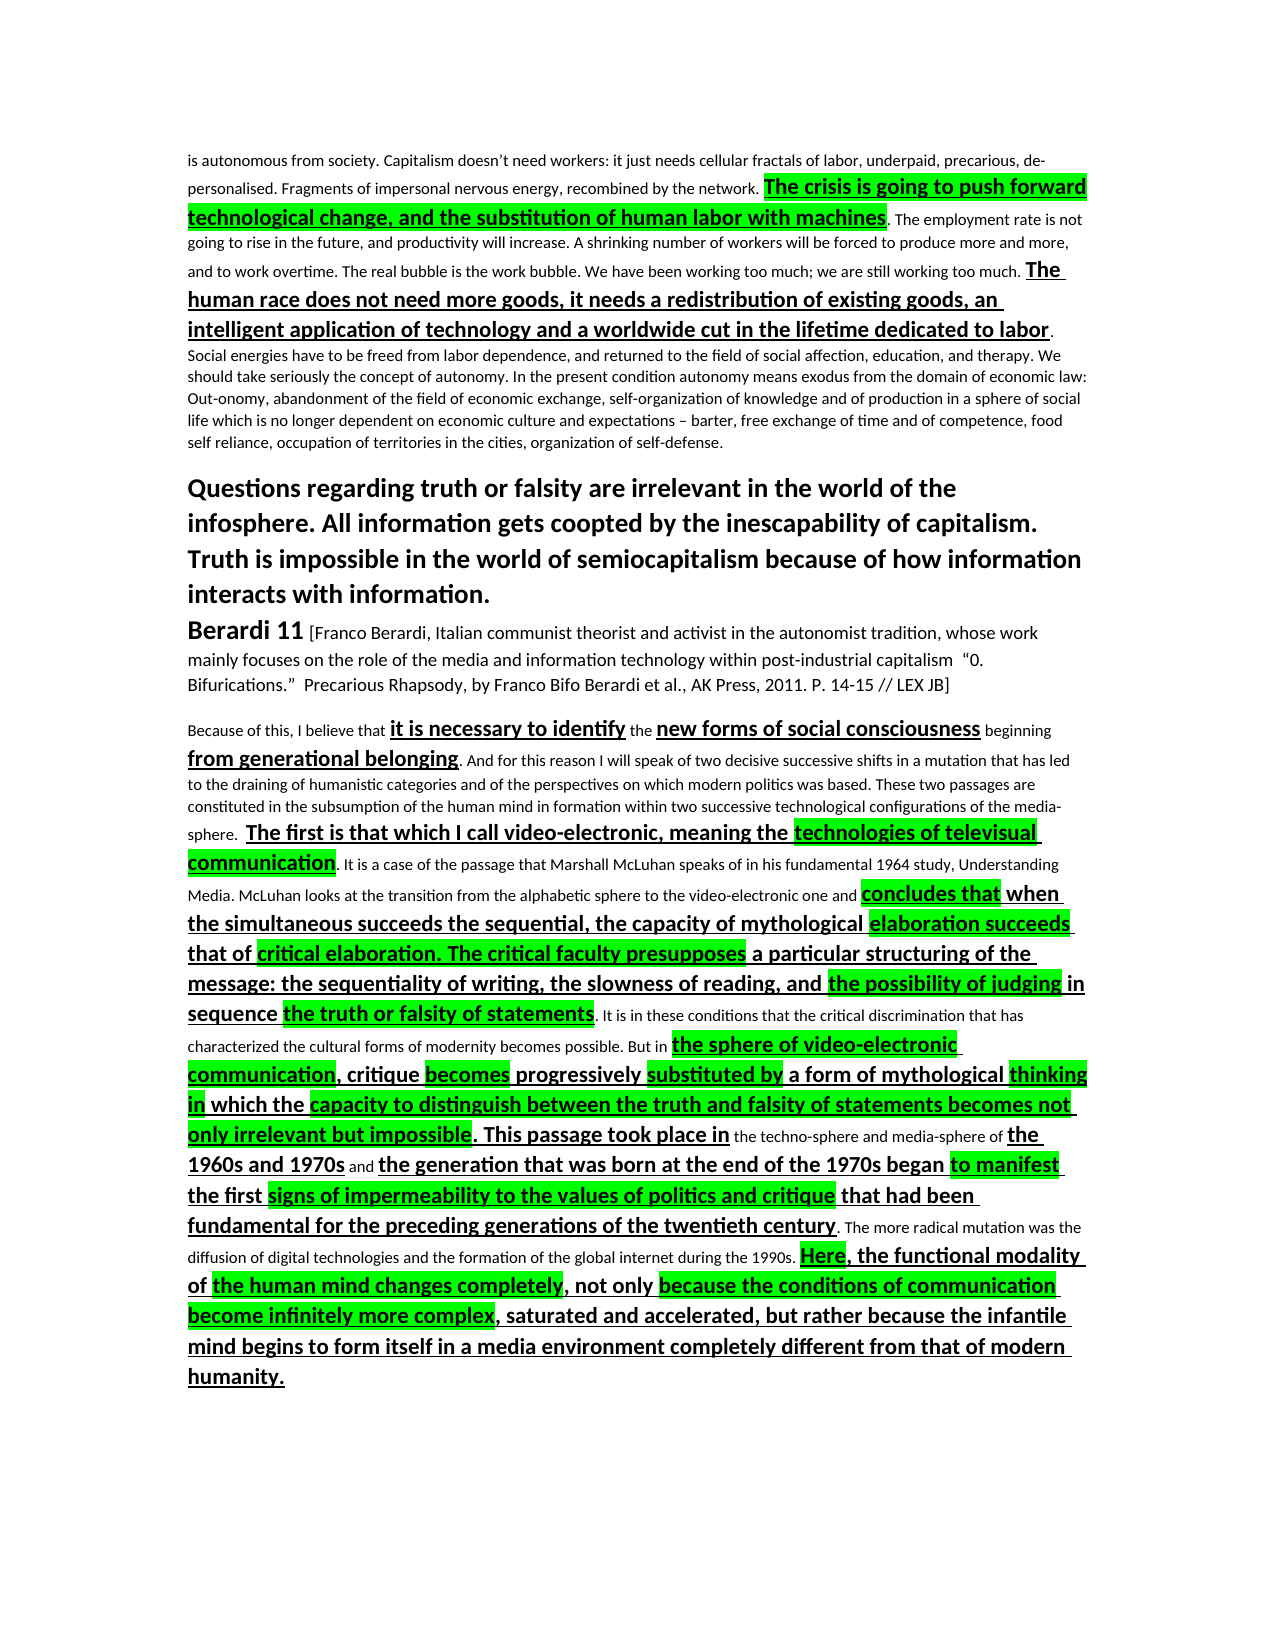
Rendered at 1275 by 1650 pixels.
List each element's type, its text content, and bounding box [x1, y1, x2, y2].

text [187, 150, 1087, 453]
text Because of this, I believe that it is necessary to identify the new forms of social consciousness beginning from generational belonging. And for this reason I will speak of two decisive successive shifts in a mutation that has led to the draining of humanistic categories and of the perspectives on which modern politics was based. These two passages are constituted in the subsumption of the human mind in formation within two successive technological configurations of the media-sphere. The first is that which I call video-electronic, meaning the technologies of televisual communication. It is a case of the passage that Marshall McLuhan speaks of in his fundamental 1964 study, Understanding Media. McLuhan looks at the transition from the alphabetic sphere to the video-electronic one and concludes that when the simultaneous succeeds the sequential, the capacity of mythological elaboration succeeds that of critical elaboration. The critical faculty presupposes a particular structuring of the message: the sequentiality of writing, the slowness of reading, and the possibility of judging in sequence the truth or falsity of statements. It is in these conditions that the critical discrimination that has characterized the cultural forms of modernity becomes possible. But in the sphere of video-electronic communication, critique becomes progressively substituted by a form of mythological thinking in which the capacity to distinguish between the truth and falsity of statements becomes not only irrelevant but impossible. This passage took place in the techno-sphere and media-sphere of the 1960s and 1970s and the generation that was born at the end of the 1970s began to manifest the first signs of impermeability to the values of politics and critique that had been fundamental for the preceding generations of the twentieth century. The more radical mutation was the diffusion of digital technologies and the formation of the global internet during the 1990s. Here, the functional modality of the human mind changes completely, not only because the conditions of communication become infinitely more complex, saturated and accelerated, but rather because the infantile mind begins to form itself in a media environment completely different from that of modern humanity. [187, 1085, 1087, 1390]
subtitle Questions regarding truth or falsity are irrelevant in the world of the infosphere. All information gets coopted by the inescapability of capitalism. Truth is impossible in the world of semiocapitalism because of how information interacts with information. [187, 471, 1087, 611]
text Because of this, I believe that it is necessary to identify the new forms of social consciousness beginning from generational belonging. And for this reason I will speak of two decisive successive shifts in a mutation that has led to the draining of humanistic categories and of the perspectives on which modern politics was based. These two passages are constituted in the subsumption of the human mind in formation within two successive technological configurations of the media-sphere. The first is that which I call video-electronic, meaning the technologies of televisual communication. It is a case of the passage that Marshall McLuhan speaks of in his fundamental 1964 study, Understanding Media. McLuhan looks at the transition from the alphabetic sphere to the video-electronic one and concludes that when the simultaneous succeeds the sequential, the capacity of mythological elaboration succeeds that of critical elaboration. The critical faculty presupposes a particular structuring of the message: the sequentiality of writing, the slowness of reading, and the possibility of judging in sequence the truth or falsity of statements. It is in these conditions that the critical discrimination that has characterized the cultural forms of modernity becomes possible. But in the sphere of video-electronic communication, critique becomes progressively substituted by a form of mythological thinking in which the capacity to distinguish between the truth and falsity of statements becomes not only irrelevant but impossible. This passage took place in the techno-sphere and media-sphere of the 1960s and 1970s and the generation that was born at the end of the 1970s began to manifest the first signs of impermeability to the values of politics and critique that had been fundamental for the preceding generations of the twentieth century. The more radical mutation was the diffusion of digital technologies and the formation of the global internet during the 1990s. Here, the functional modality of the human mind changes completely, not only because the conditions of communication become infinitely more complex, saturated and accelerated, but rather because the infantile mind begins to form itself in a media environment completely different from that of modern humanity. [187, 714, 1087, 1084]
text Berardi 11 [Franco Berardi, Italian communist theorist and activist in the autonomist tradition, whose work mainly focuses on the role of the media and information technology within post-industrial capitalism “0. Bifurications.” Precarious Rhapsody, by Franco Bifo Berardi et al., AK Press, 2011. P. 14-15 // LEX JB] [187, 613, 1087, 696]
